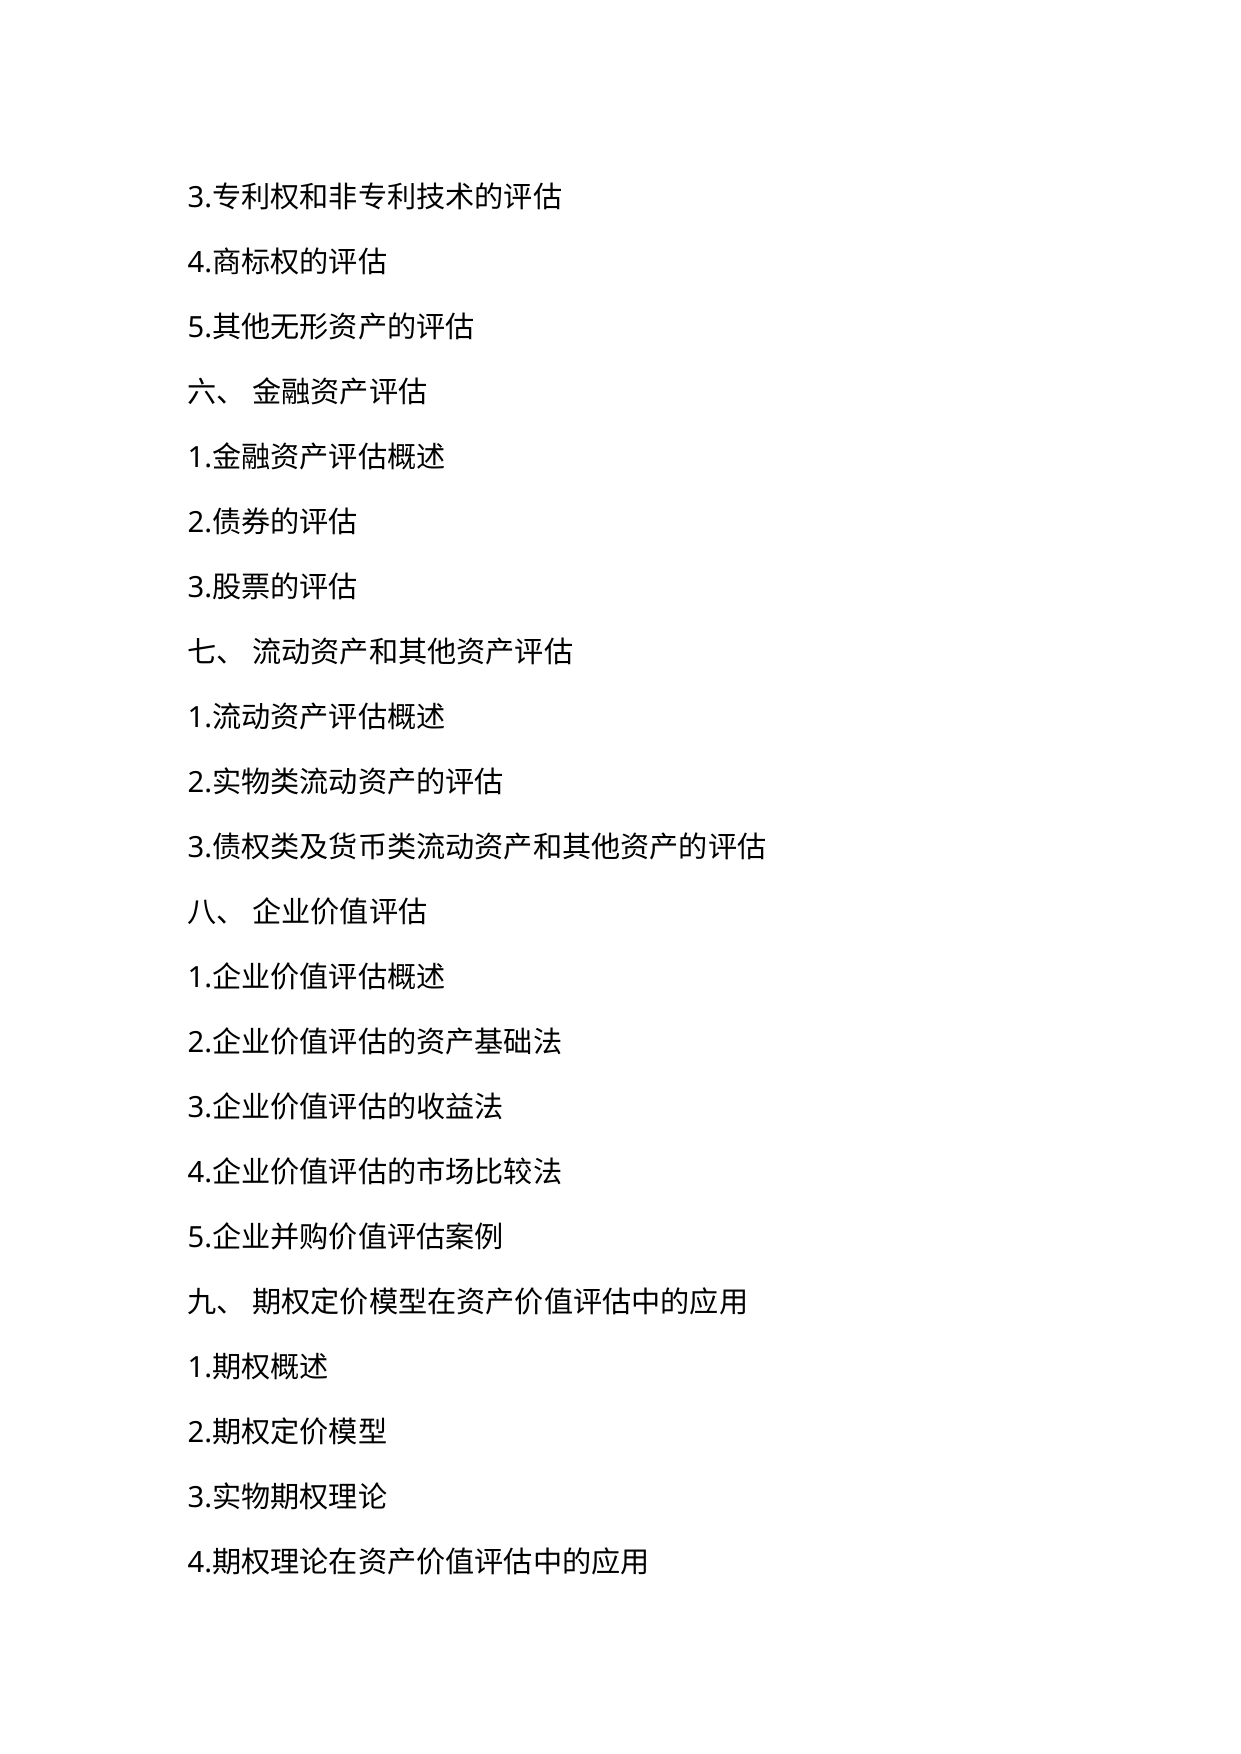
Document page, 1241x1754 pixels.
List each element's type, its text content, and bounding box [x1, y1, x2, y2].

text 2.实物类流动资产的评估 [187, 747, 1053, 812]
text 3.债权类及货币类流动资产和其他资产的评估 [187, 812, 1053, 877]
text 2.期权定价模型 [187, 1397, 1053, 1462]
text 六、 金融资产评估 [187, 357, 1053, 422]
text 4.企业价值评估的市场比较法 [187, 1137, 1053, 1202]
text 2.企业价值评估的资产基础法 [187, 1007, 1053, 1072]
text 1.金融资产评估概述 [187, 422, 1053, 487]
text 七、 流动资产和其他资产评估 [187, 617, 1053, 682]
text 3.企业价值评估的收益法 [187, 1072, 1053, 1137]
text 3.专利权和非专利技术的评估 [187, 162, 1053, 227]
text 八、 企业价值评估 [187, 877, 1053, 942]
text 5.其他无形资产的评估 [187, 292, 1053, 357]
text 3.实物期权理论 [187, 1462, 1053, 1527]
text 1.企业价值评估概述 [187, 942, 1053, 1007]
text 九、 期权定价模型在资产价值评估中的应用 [187, 1267, 1053, 1332]
text 4.商标权的评估 [187, 227, 1053, 292]
text 4.期权理论在资产价值评估中的应用 [187, 1527, 1053, 1592]
text 1.期权概述 [187, 1332, 1053, 1397]
text 2.债券的评估 [187, 487, 1053, 552]
text 3.股票的评估 [187, 552, 1053, 617]
text 5.企业并购价值评估案例 [187, 1202, 1053, 1267]
text 1.流动资产评估概述 [187, 682, 1053, 747]
